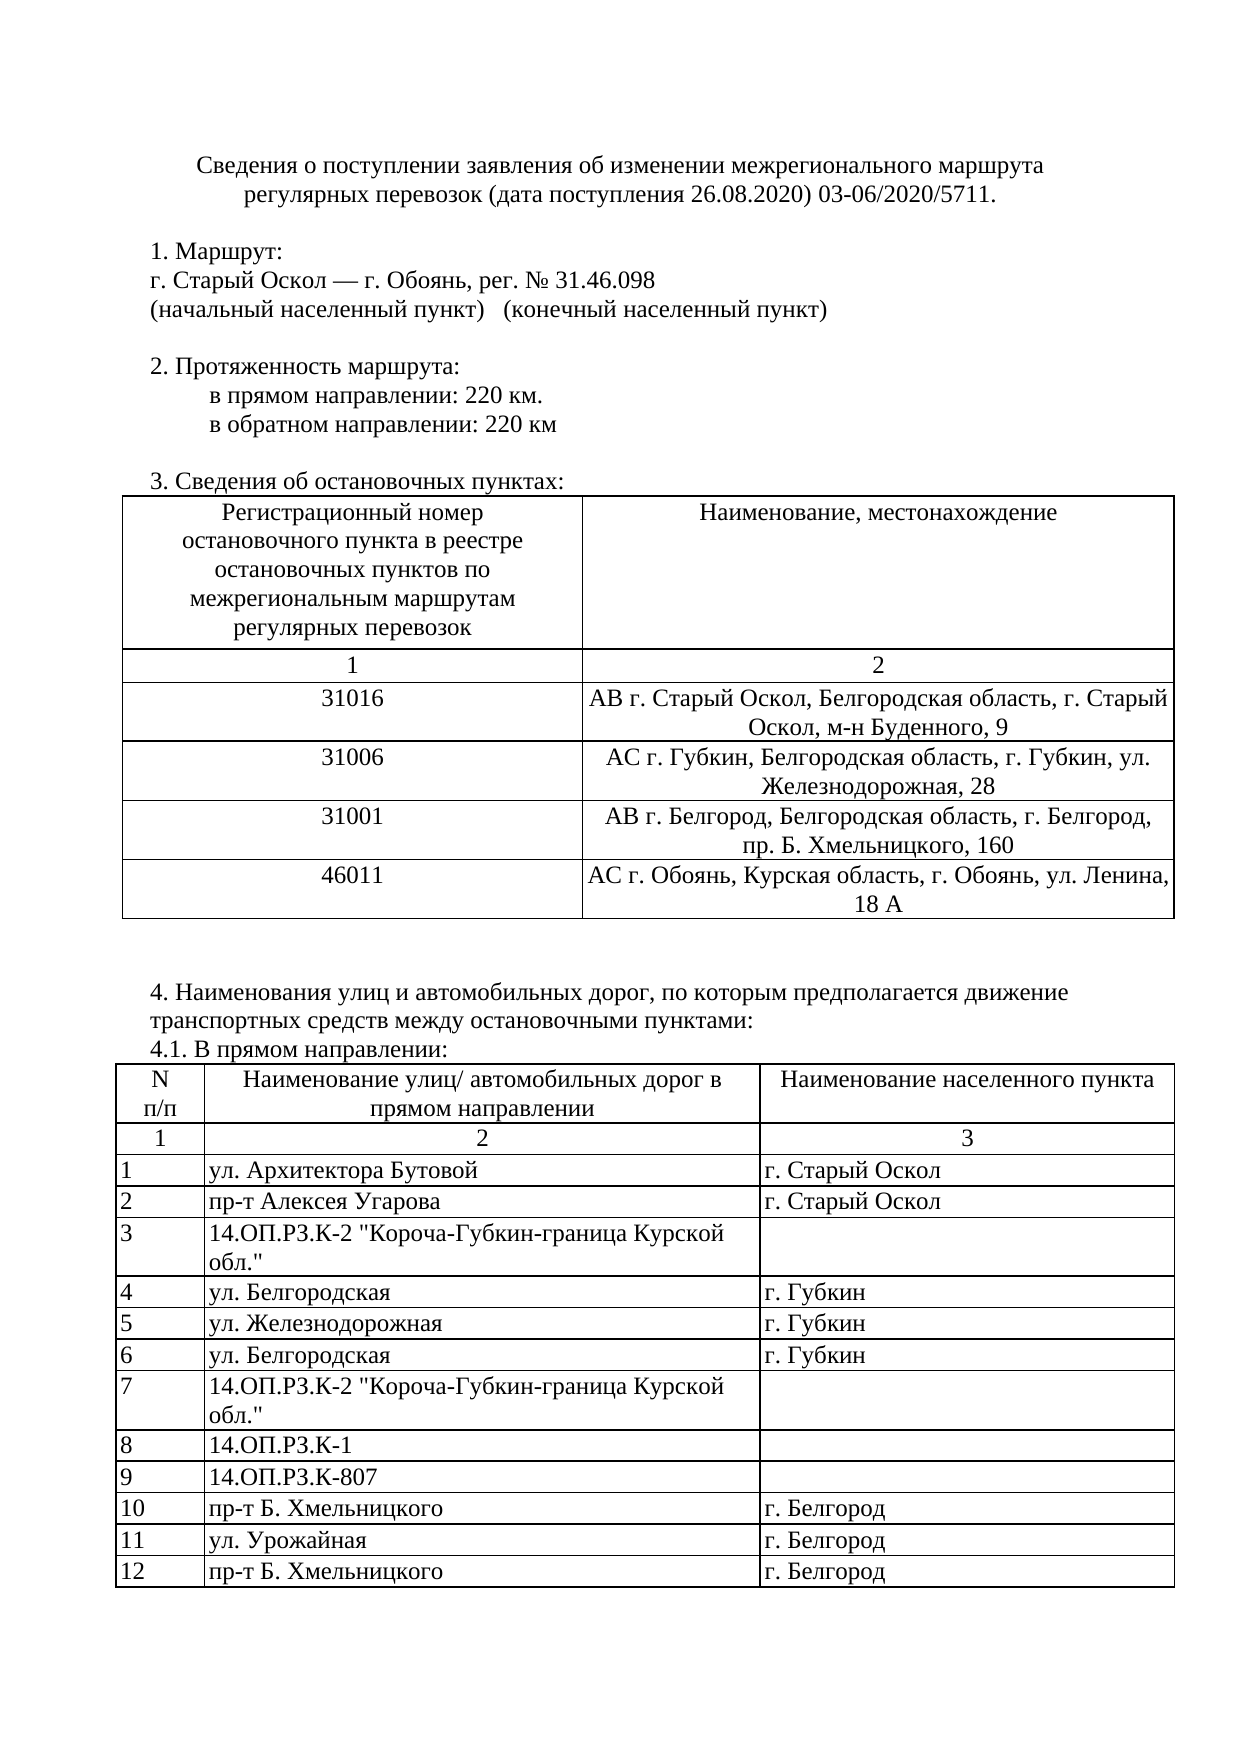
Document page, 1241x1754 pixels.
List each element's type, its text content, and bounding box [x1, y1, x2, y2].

table_cell АС г. Обоянь, Курская область, г. Обоянь, ул. Ленина, 18 А [583, 860, 1173, 918]
table_cell АВ г. Старый Оскол, Белгородская область, г. Старый Оскол, м-н Буденного, 9 [583, 683, 1173, 740]
table_cell г. Белгород [761, 1556, 1174, 1586]
table_cell г. Белгород [761, 1525, 1174, 1555]
table_cell 31001 [123, 801, 582, 858]
table_cell г. Губкин [761, 1340, 1174, 1370]
table_cell 14.ОП.РЗ.К-2 "Короча-Губкин-граница Курской обл." [205, 1371, 759, 1429]
text Сведения о поступлении заявления об изменении межрегионального маршрута регулярных перевозок (дата поступления 26.08.2020) 03-06/2020/5711. [150, 150, 1090, 207]
text 2. Протяженность маршрута: [150, 351, 1090, 380]
table_cell АВ г. Белгород, Белгородская область, г. Белгород, пр. Б. Хмельницкого, 160 [583, 801, 1173, 858]
table_cell 5 [117, 1308, 204, 1338]
table_cell 7 [117, 1371, 204, 1429]
table_cell 3 [117, 1218, 204, 1275]
table_cell 12 [117, 1556, 204, 1586]
text г. Старый Оскол — г. Обоянь, рег. № 31.46.098 [150, 265, 1090, 294]
table_cell 14.ОП.РЗ.К-2 "Короча-Губкин-граница Курской обл." [205, 1218, 759, 1275]
table_header Наименование улиц/ автомобильных дорог в прямом направлении [205, 1065, 759, 1122]
table_cell 6 [117, 1340, 204, 1370]
text в прямом направлении: 220 км. [150, 380, 1090, 409]
table_cell 31016 [123, 683, 582, 740]
text 3. Сведения об остановочных пунктах: [150, 466, 1090, 495]
table_cell пр-т Б. Хмельницкого [205, 1556, 759, 1586]
table_cell [761, 1371, 1174, 1429]
text 4.1. В прямом направлении: [150, 1034, 1090, 1063]
table_cell [761, 1462, 1174, 1492]
table_cell г. Губкин [761, 1308, 1174, 1338]
table_cell 1 [117, 1155, 204, 1185]
table_cell 3 [761, 1124, 1174, 1153]
table_cell пр-т Б. Хмельницкого [205, 1493, 759, 1523]
table_cell 10 [117, 1493, 204, 1523]
table_cell 14.ОП.РЗ.К-1 [205, 1431, 759, 1460]
table_cell 2 [583, 650, 1173, 681]
table_cell г. Старый Оскол [761, 1187, 1174, 1216]
table_cell 14.ОП.РЗ.К-807 [205, 1462, 759, 1492]
table_cell 1 [117, 1124, 204, 1153]
table_header Наименование населенного пункта [761, 1065, 1174, 1122]
table_cell г. Белгород [761, 1493, 1174, 1523]
table_cell [761, 1218, 1174, 1275]
table_cell 2 [205, 1124, 759, 1153]
table_cell пр-т Алексея Угарова [205, 1187, 759, 1216]
table_cell ул. Белгородская [205, 1277, 759, 1307]
table_cell ул. Архитектора Бутовой [205, 1155, 759, 1185]
table_cell 8 [117, 1431, 204, 1460]
table_header N п/п [117, 1065, 204, 1122]
table_cell [761, 1431, 1174, 1460]
text 1. Маршрут: [150, 236, 1090, 265]
table_header Наименование, местонахождение [583, 497, 1173, 648]
table_cell ул. Железнодорожная [205, 1308, 759, 1338]
table_cell ул. Белгородская [205, 1340, 759, 1370]
table_cell 4 [117, 1277, 204, 1307]
text (начальный населенный пункт) (конечный населенный пункт) [150, 294, 1090, 322]
table_cell 11 [117, 1525, 204, 1555]
table_cell ул. Урожайная [205, 1525, 759, 1555]
table_cell 31006 [123, 742, 582, 799]
table_cell 1 [123, 650, 582, 681]
table_header Регистрационный номер остановочного пункта в реестре остановочных пунктов по межрегиональным маршрутам регулярных перевозок [123, 497, 582, 648]
text 4. Наименования улиц и автомобильных дорог, по которым предполагается движение транспортных средств между остановочными пунктами: [150, 977, 1090, 1034]
table_cell 9 [117, 1462, 204, 1492]
table_cell г. Губкин [761, 1277, 1174, 1307]
table_cell г. Старый Оскол [761, 1155, 1174, 1185]
table_cell 2 [117, 1187, 204, 1216]
text в обратном направлении: 220 км [150, 409, 1090, 437]
table_cell АС г. Губкин, Белгородская область, г. Губкин, ул. Железнодорожная, 28 [583, 742, 1173, 799]
table_cell 46011 [123, 860, 582, 918]
